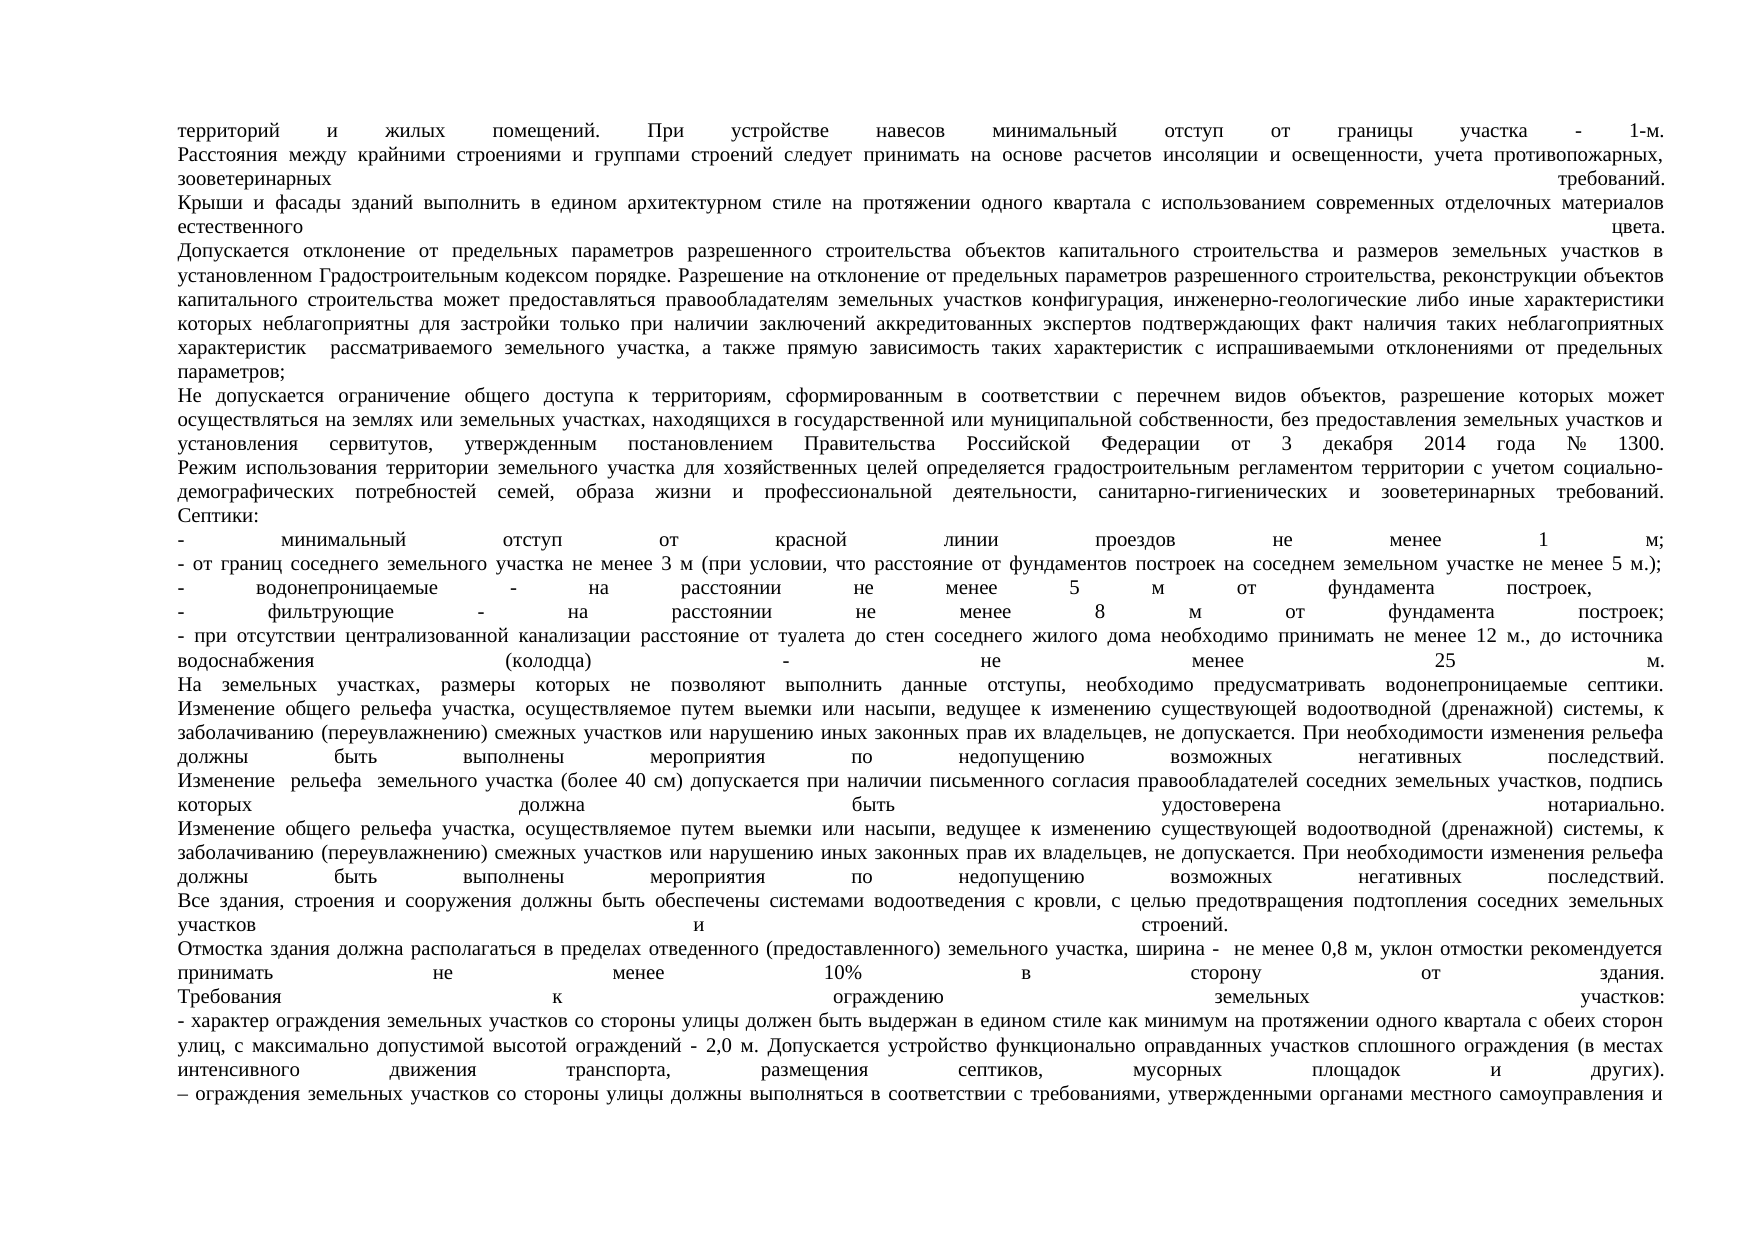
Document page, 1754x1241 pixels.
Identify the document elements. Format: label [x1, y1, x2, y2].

text [177, 118, 1665, 1105]
